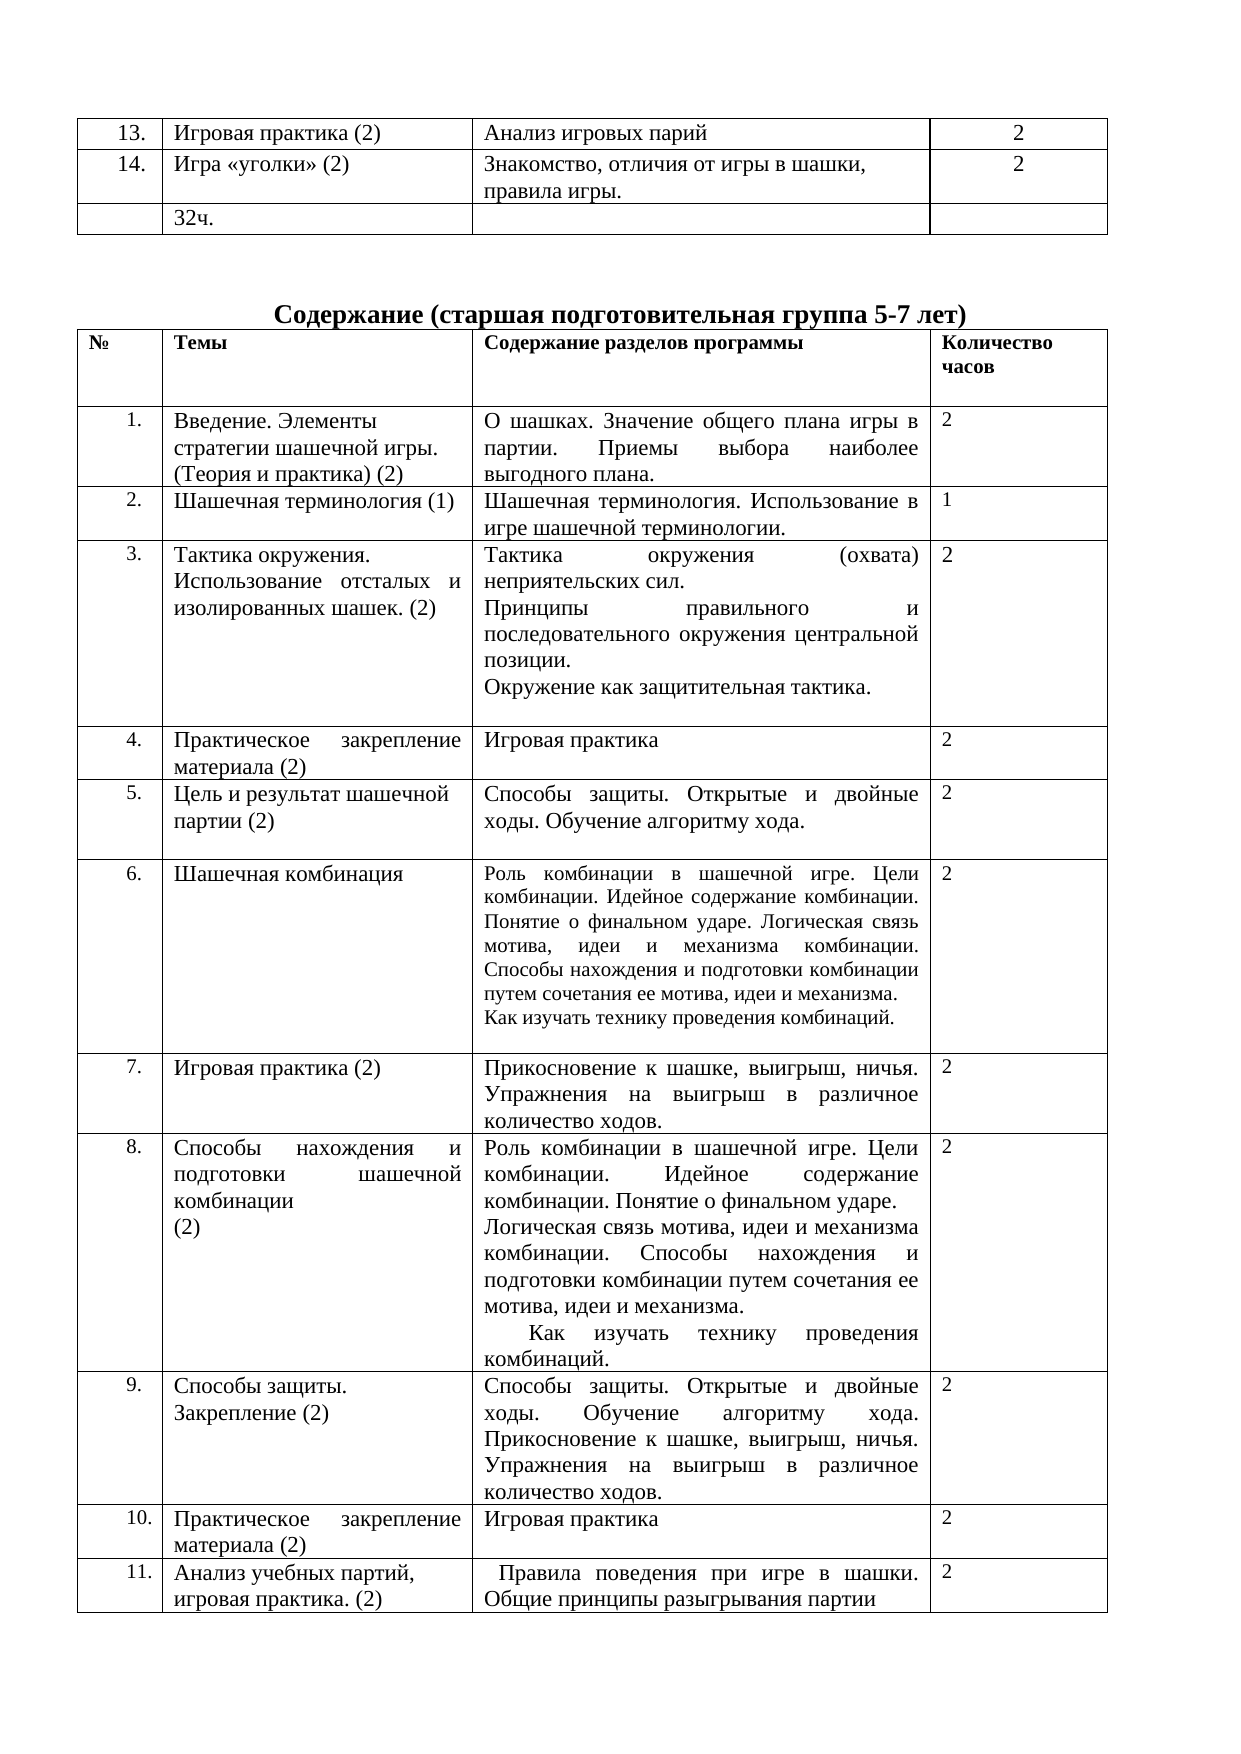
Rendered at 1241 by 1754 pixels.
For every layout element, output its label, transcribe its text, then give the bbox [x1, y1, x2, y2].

table_cell [78, 204, 162, 234]
table_cell [473, 204, 929, 234]
table_cell Тактика окружения. Использование отсталых и изолированных шашек. (2) [163, 541, 472, 726]
table_cell 2 [931, 1054, 1107, 1133]
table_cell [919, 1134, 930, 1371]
table_cell Способы защиты. Закрепление (2) [163, 1372, 472, 1504]
table_cell 2 [931, 541, 1107, 726]
table_cell Игровая практика [473, 1505, 930, 1558]
table_cell Способы защиты. Открытые и двойные ходы. Обучение алгоритму хода. Прикосновение к шашке, выигрыш, ничья. Упражнения на выигрыш в различное количество ходов. [473, 1372, 930, 1504]
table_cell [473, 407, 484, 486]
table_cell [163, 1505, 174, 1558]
table_header Содержание разделов программы [473, 330, 930, 406]
table_cell [78, 487, 162, 540]
table_cell Анализ игровых парий [473, 119, 929, 149]
table_cell Введение. Элементы стратегии шашечной игры. (Теория и практика) (2) [163, 407, 472, 486]
table_cell 2 [931, 727, 1107, 779]
table_cell Правила поведения при игре в шашки. Общие принципы разыгрывания партии [473, 1559, 930, 1612]
table_cell 2 [931, 1134, 1107, 1371]
table_cell Роль комбинации в шашечной игре. Цели комбинации. Идейное содержание комбинации. Понятие о финальном ударе. Логическая связь мотива, идеи и механизма комбинации. Способы нахождения и подготовки комбинации путем сочетания ее мотива, идеи и механизма. Как изучать технику проведения комбинаций. [473, 860, 930, 1053]
table_cell Шашечная терминология. Использование в игре шашечной терминологии. [473, 487, 930, 540]
table_cell [78, 1372, 162, 1504]
table_cell [78, 780, 162, 859]
table_cell Цель и результат шашечной партии (2) [163, 780, 472, 859]
text Содержание (старшая подготовительная группа 5-7 лет) [89, 298, 1152, 329]
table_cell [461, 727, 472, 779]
table_cell [78, 1505, 162, 1558]
table_cell 13. [78, 119, 162, 149]
table_cell [78, 1134, 162, 1371]
table_cell 32ч. [163, 204, 472, 234]
table_cell 1 [931, 487, 1107, 540]
table_cell 14. [78, 150, 162, 203]
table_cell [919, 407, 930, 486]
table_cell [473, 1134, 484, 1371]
table_cell [78, 1559, 162, 1612]
table_cell Прикосновение к шашке, выигрыш, ничья. Упражнения на выигрыш в различное количество ходов. [473, 1054, 930, 1133]
table_cell Шашечная терминология (1) [163, 487, 472, 540]
table_cell [78, 860, 162, 1053]
table_cell 2 [931, 119, 1107, 149]
table_cell 2 [931, 1372, 1107, 1504]
table_cell 2 [931, 150, 1107, 203]
table_cell Способы защиты. Открытые и двойные ходы. Обучение алгоритму хода. [473, 780, 930, 859]
table_cell Тактика окружения (охвата) неприятельских сил. Принципы правильного и последовательного окружения центральной позиции. Окружение как защитительная тактика. [473, 541, 930, 726]
table_cell [78, 407, 162, 486]
table_cell 2 [931, 1559, 1107, 1612]
table_cell 2 [931, 407, 1107, 486]
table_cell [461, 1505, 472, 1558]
table_cell [78, 1054, 162, 1133]
table_cell Способы нахождения и подготовки шашечной комбинации (2) [163, 1134, 472, 1371]
table_cell [78, 541, 162, 726]
table_cell [931, 204, 1107, 234]
table_cell 2 [931, 1505, 1107, 1558]
table_cell Анализ учебных партий, игровая практика. (2) [163, 1559, 472, 1612]
table_header Количество часов [931, 330, 1107, 406]
table_cell 2 [931, 780, 1107, 859]
table_cell Шашечная комбинация [163, 860, 472, 1053]
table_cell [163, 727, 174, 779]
table_cell 2 [931, 860, 1107, 1053]
table_cell Знакомство, отличия от игры в шашки, правила игры. [473, 150, 929, 203]
table_header № [78, 330, 162, 406]
table_cell [78, 727, 162, 779]
table_cell Игра «уголки» (2) [163, 150, 472, 203]
table_cell Игровая практика [473, 727, 930, 779]
table_cell Игровая практика (2) [163, 119, 472, 149]
table_cell Игровая практика (2) [163, 1054, 472, 1133]
table_header Темы [163, 330, 472, 406]
